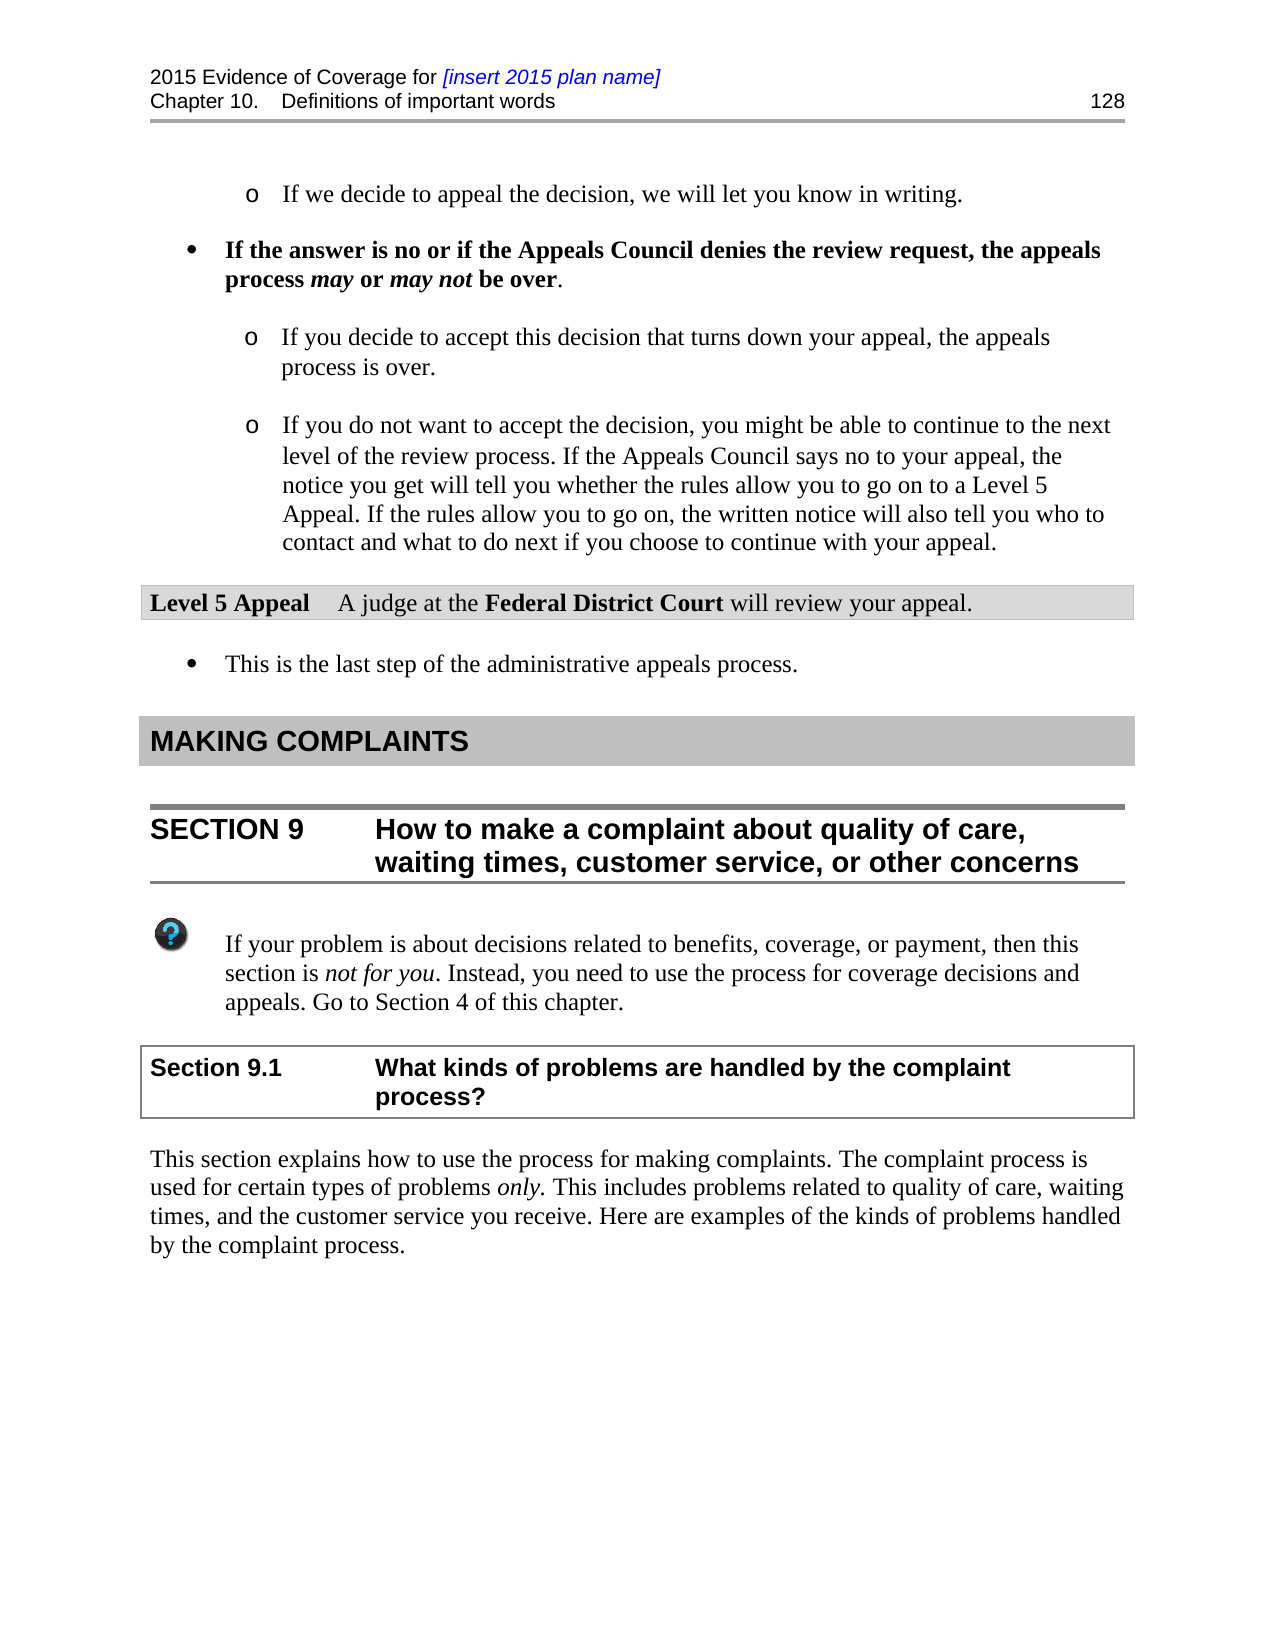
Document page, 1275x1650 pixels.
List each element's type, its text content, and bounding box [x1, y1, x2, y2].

list If you do not want to accept the decision, you might be able to continue to the next level of the review process. If the Appeals Council says no to your appeal, the notice you get will tell you whether the rules allow you to go on to a Level 5 Appeal. If the rules allow you to go on, the written notice will also tell you who to contact and what to do next if you choose to continue with your appeal. [244, 410, 1125, 556]
subtitle Section 9.1 What kinds of problems are handled by the complaint process? [142, 1047, 1133, 1117]
text This section explains how to use the process for making complaints. The complaint process is used for certain types of problems only. This includes problems related to quality of care, waiting times, and the customer service you receive. Here are examples of the kinds of problems handled by the complaint process. [150, 1144, 1125, 1259]
subtitle SECTION 9 How to make a complaint about quality of care, waiting times, customer service, or other concerns [150, 810, 1125, 881]
picture [150, 913, 189, 953]
subtitle MAKING COMPLAINTS [142, 718, 1133, 764]
list If we decide to appeal the decision, we will let you know in writing. [244, 179, 1125, 210]
list This is the last step of the administrative appeals process. [187, 649, 1125, 678]
list If you decide to accept this decision that turns down your appeal, the appeals process is over. [244, 322, 1125, 381]
text Level 5 Appeal A judge at the Federal District Court will review your appeal. [142, 586, 1133, 619]
text question mark. If your problem is about decisions related to benefits, coverage, or payment, then this section is not for you. Instead, you need to use the process for coverage decisions and appeals. Go to Section 4 of this chapter. [150, 913, 1125, 1015]
list If the answer is no or if the Appeals Council denies the review request, the appeals process may or may not be over. [187, 235, 1125, 292]
